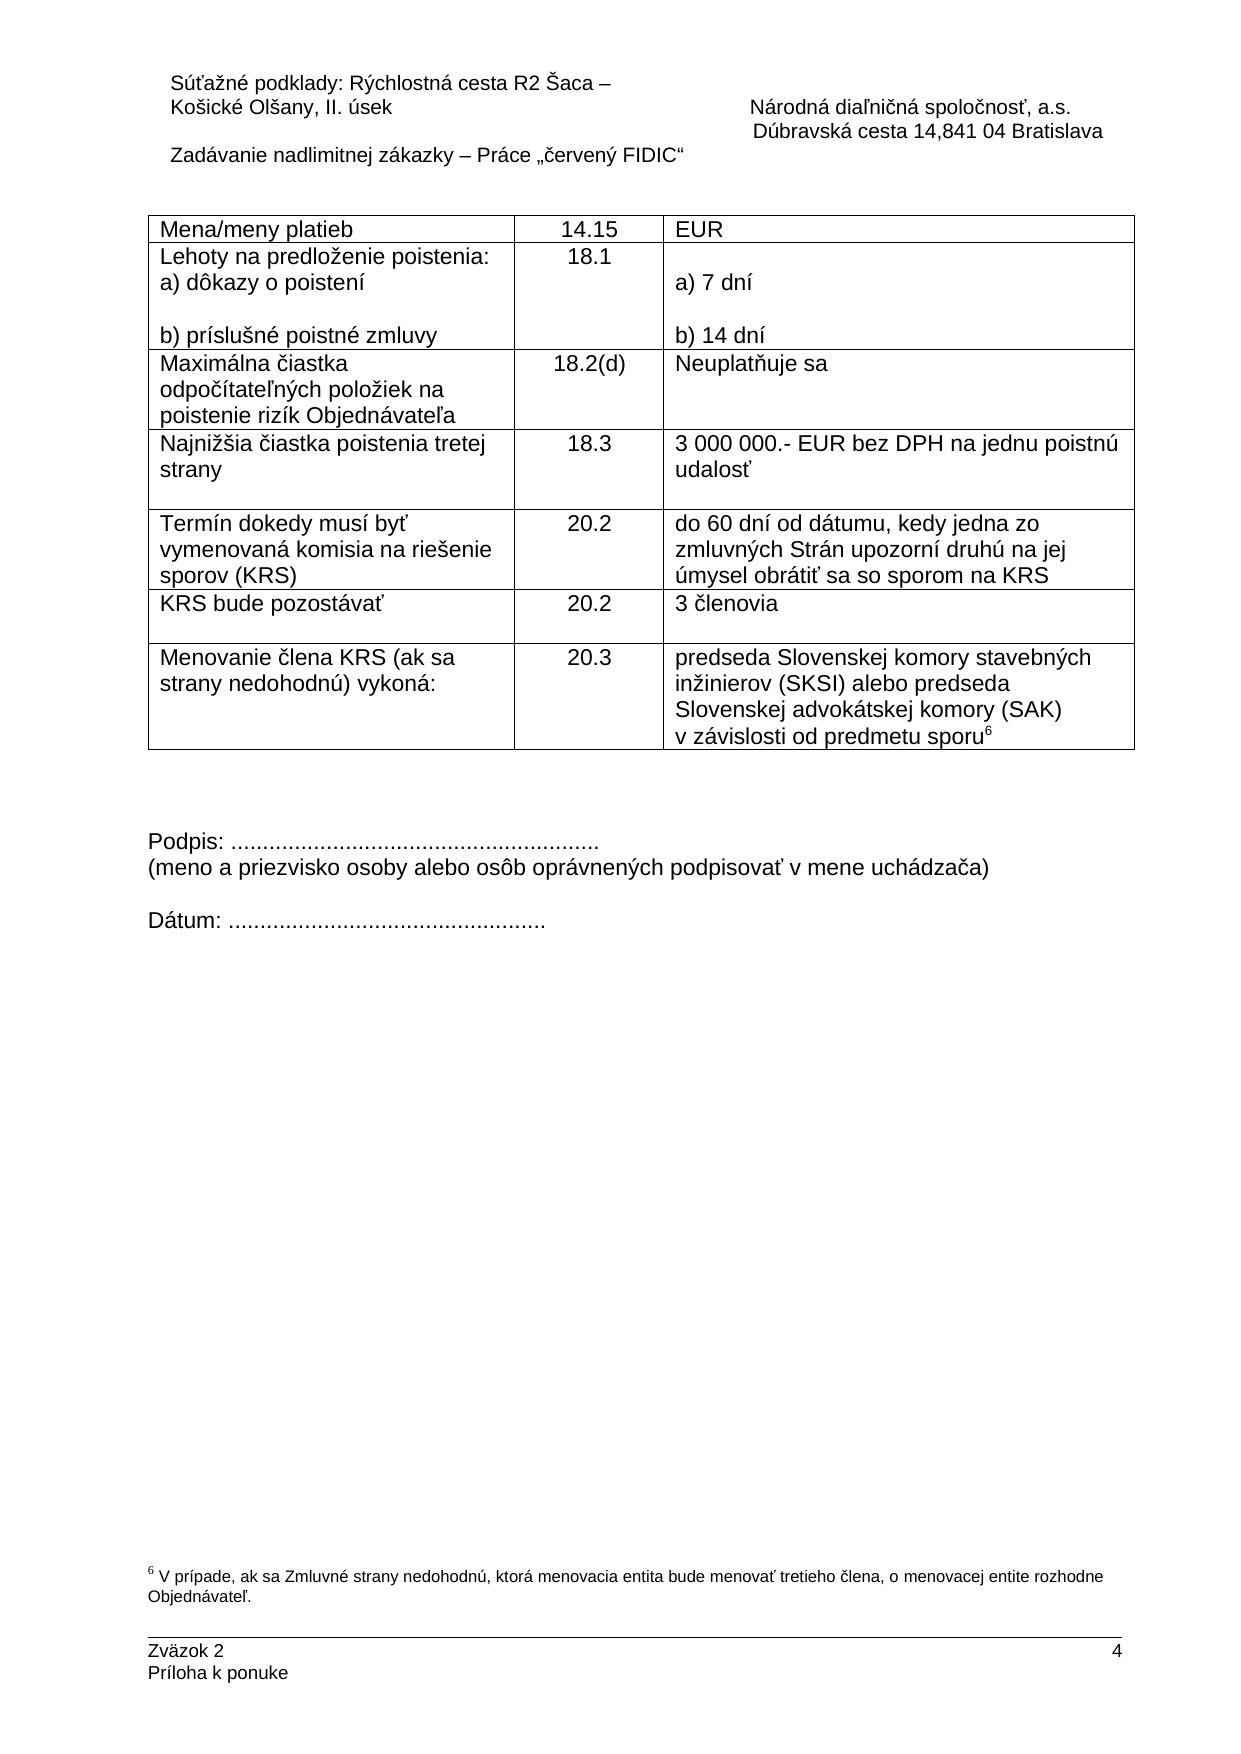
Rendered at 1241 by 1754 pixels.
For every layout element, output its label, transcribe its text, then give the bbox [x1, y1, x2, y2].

table_cell 3 členovia [664, 590, 1134, 642]
table_cell 3 000 000.- EUR bez DPH na jednu poistnú udalosť [664, 430, 1134, 509]
table_cell KRS bude pozostávať [149, 590, 514, 642]
table_cell do 60 dní od dátumu, kedy jedna zo zmluvných Strán upozorní druhú na jej úmysel obrátiť sa so sporom na KRS [664, 510, 1134, 589]
table_cell Najnižšia čiastka poistenia tretej strany [149, 430, 514, 509]
table_cell Lehoty na predloženie poistenia: a) dôkazy o poistení b) príslušné poistné zmluvy [149, 243, 514, 348]
table_cell a) 7 dní b) 14 dní [664, 243, 1134, 348]
table_cell 18.3 [515, 430, 663, 509]
table_cell 14.15 [515, 216, 663, 242]
table_cell Menovanie člena KRS (ak sa strany nedohodnú) vykoná: [149, 644, 514, 749]
table_cell 18.1 [515, 243, 663, 348]
table_cell 20.2 [515, 510, 663, 589]
table_cell Termín dokedy musí byť vymenovaná komisia na riešenie sporov (KRS) [149, 510, 514, 589]
table_cell Mena/meny platieb [149, 216, 514, 242]
text (meno a priezvisko osoby alebo osôb oprávnených podpisovať v mene uchádzača) [148, 854, 1122, 880]
table_cell predseda Slovenskej komory stavebných inžinierov (SKSI) alebo predseda Slovenskej advokátskej komory (SAK) v závislosti od predmetu sporu [664, 644, 1134, 749]
table_cell Maximálna čiastka odpočítateľných položiek na poistenie rizík Objednávateľa [149, 350, 514, 428]
table_cell 18.2(d) [515, 350, 663, 428]
table_cell Neuplatňuje sa [664, 350, 1134, 428]
text Podpis: .......................................................... [148, 828, 1122, 854]
text Dátum: .................................................. [148, 907, 1122, 933]
table_cell 20.2 [515, 590, 663, 642]
table_cell 20.3 [515, 644, 663, 749]
table_cell EUR [664, 216, 1134, 242]
